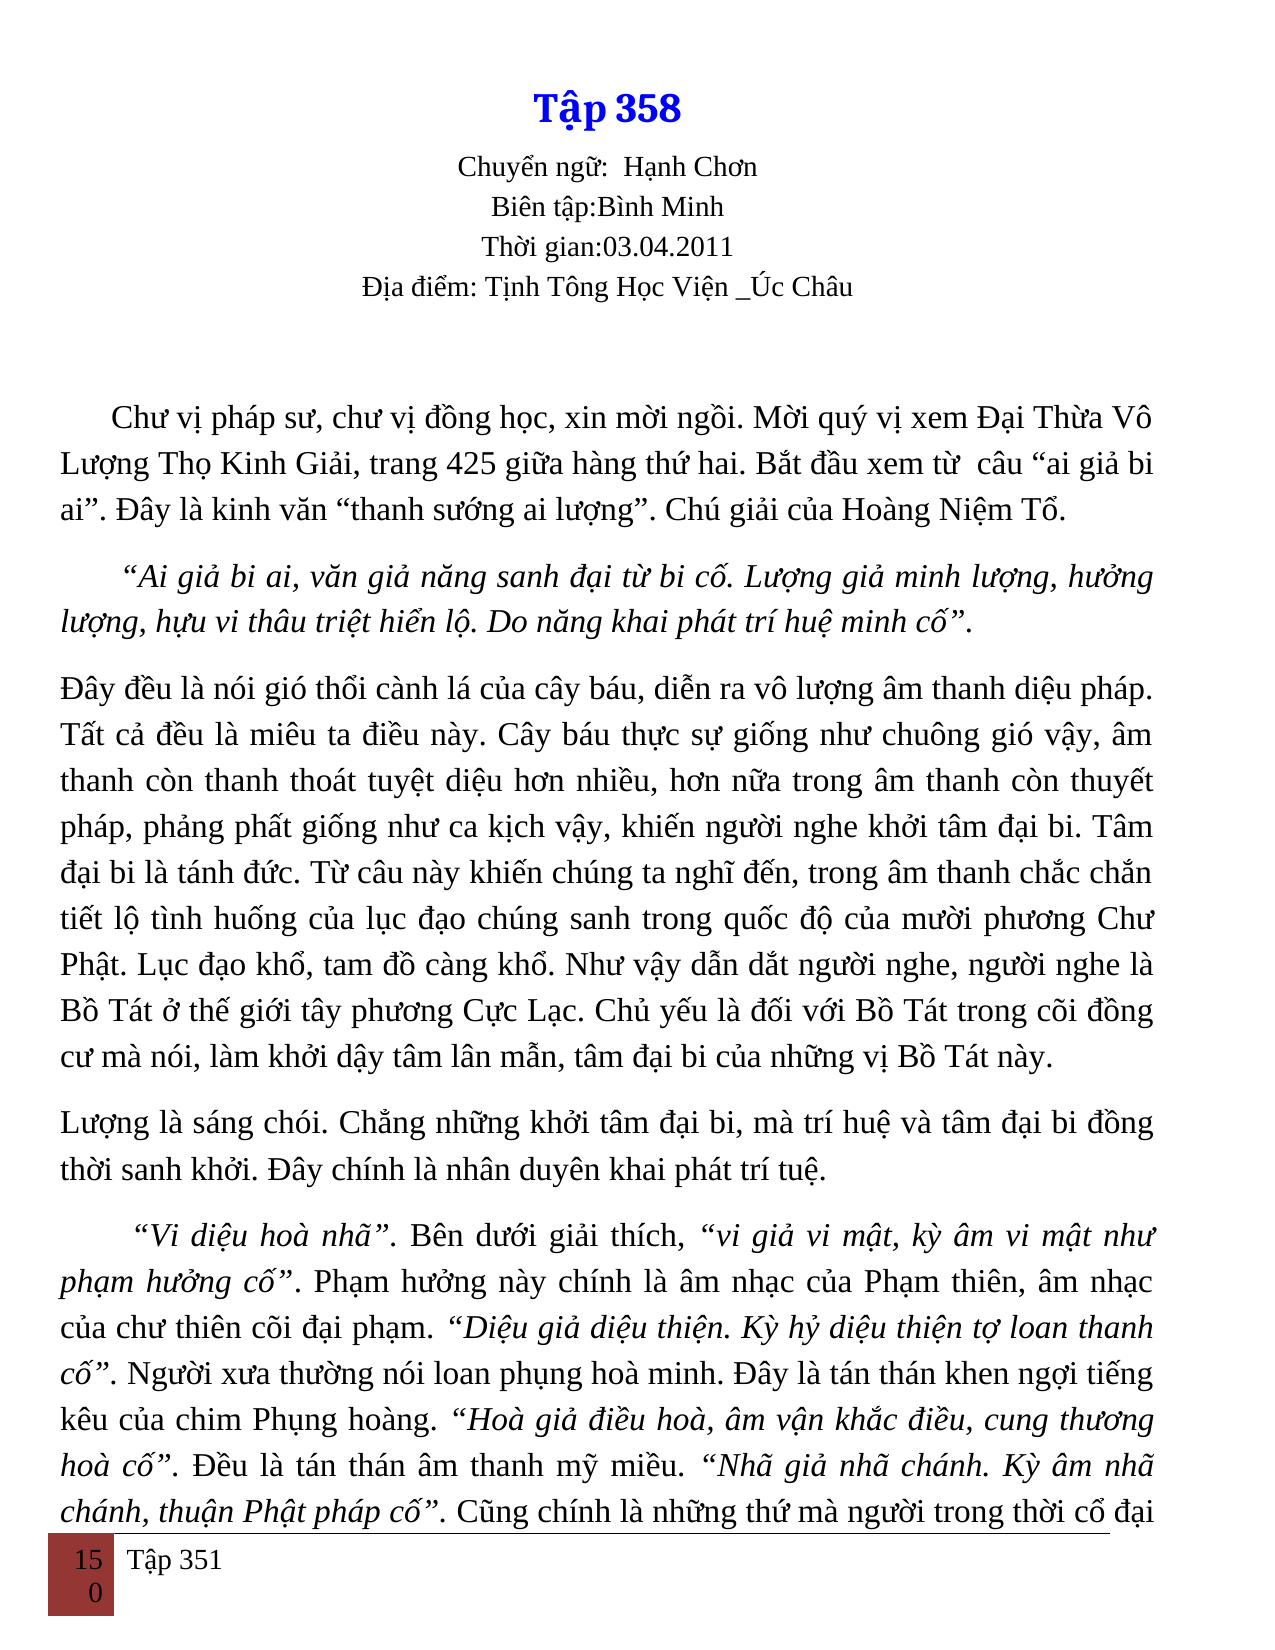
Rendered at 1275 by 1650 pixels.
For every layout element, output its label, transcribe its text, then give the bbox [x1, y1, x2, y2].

text Chư vị pháp sư, chư vị đồng học, xin mời ngồi. Mời quý vị xem Đại Thừa Vô Lượng Thọ Kinh Giải, trang 425 giữa hàng thứ hai. Bắt đầu xem từ câu “ai giả bi ai”. Đây là kinh văn “thanh sướng ai lượng”. Chú giải của Hoàng Niệm Tổ. [60, 397, 1155, 527]
text “Ai giả bi ai, văn giả năng sanh đại từ bi cố. Lượng giả minh lượng, hưởng lượng, hựu vi thâu triệt hiển lộ. Do năng khai phát trí huệ minh cố”. [60, 556, 1155, 640]
text Đây đều là nói gió thổi cành lá của cây báu, diễn ra vô lượng âm thanh diệu pháp. Tất cả đều là miêu ta điều này. Cây báu thực sự giống như chuông gió vậy, âm thanh còn thanh thoát tuyệt diệu hơn nhiều, hơn nữa trong âm thanh còn thuyết pháp, phảng phất giống như ca kịch vậy, khiến người nghe khởi tâm đại bi. Tâm đại bi là tánh đức. Từ câu này khiến chúng ta nghĩ đến, trong âm thanh chắc chắn tiết lộ tình huống của lục đạo chúng sanh trong quốc độ của mười phương Chư Phật. Lục đạo khổ, tam đồ càng khổ. Như vậy dẫn dắt người nghe, người nghe là Bồ Tát ở thế giới tây phương Cực Lạc. Chủ yếu là đối với Bồ Tát trong cõi đồng cư mà nói, làm khởi dậy tâm lân mẫn, tâm đại bi của những vị Bồ Tát này. [60, 668, 1155, 1074]
text Lượng là sáng chói. Chẳng những khởi tâm đại bi, mà trí huệ và tâm đại bi đồng thời sanh khởi. Đây chính là nhân duyên khai phát trí tuệ. [60, 1103, 1155, 1187]
subtitle Tập 358 [60, 85, 1155, 133]
text Chuyển ngữ: Hạnh Chơn Biên tập:Bình Minh Thời gian:03.04.2011 Địa điểm: Tịnh Tông Học Viện _Úc Châu [60, 149, 1155, 303]
